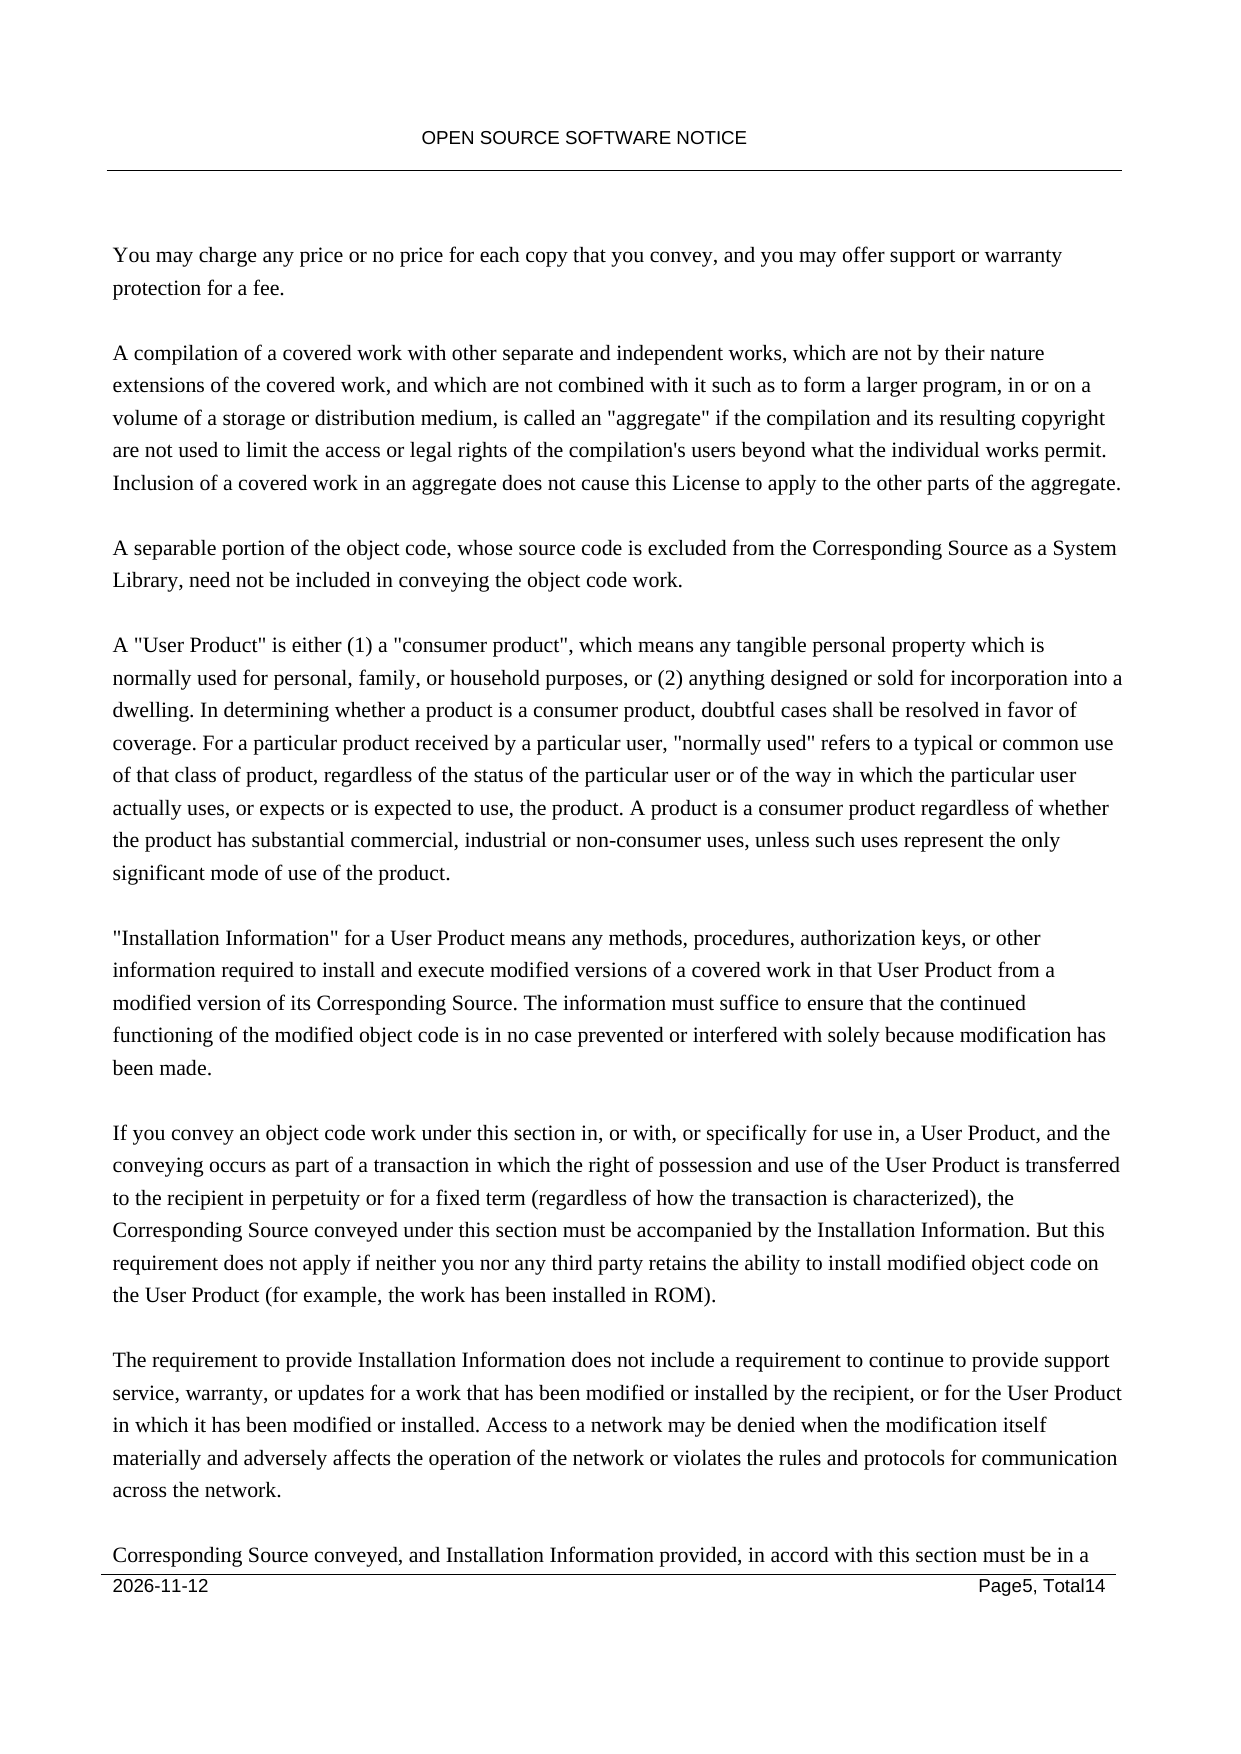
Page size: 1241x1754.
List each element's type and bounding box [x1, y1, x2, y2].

text [112, 206, 1128, 1571]
